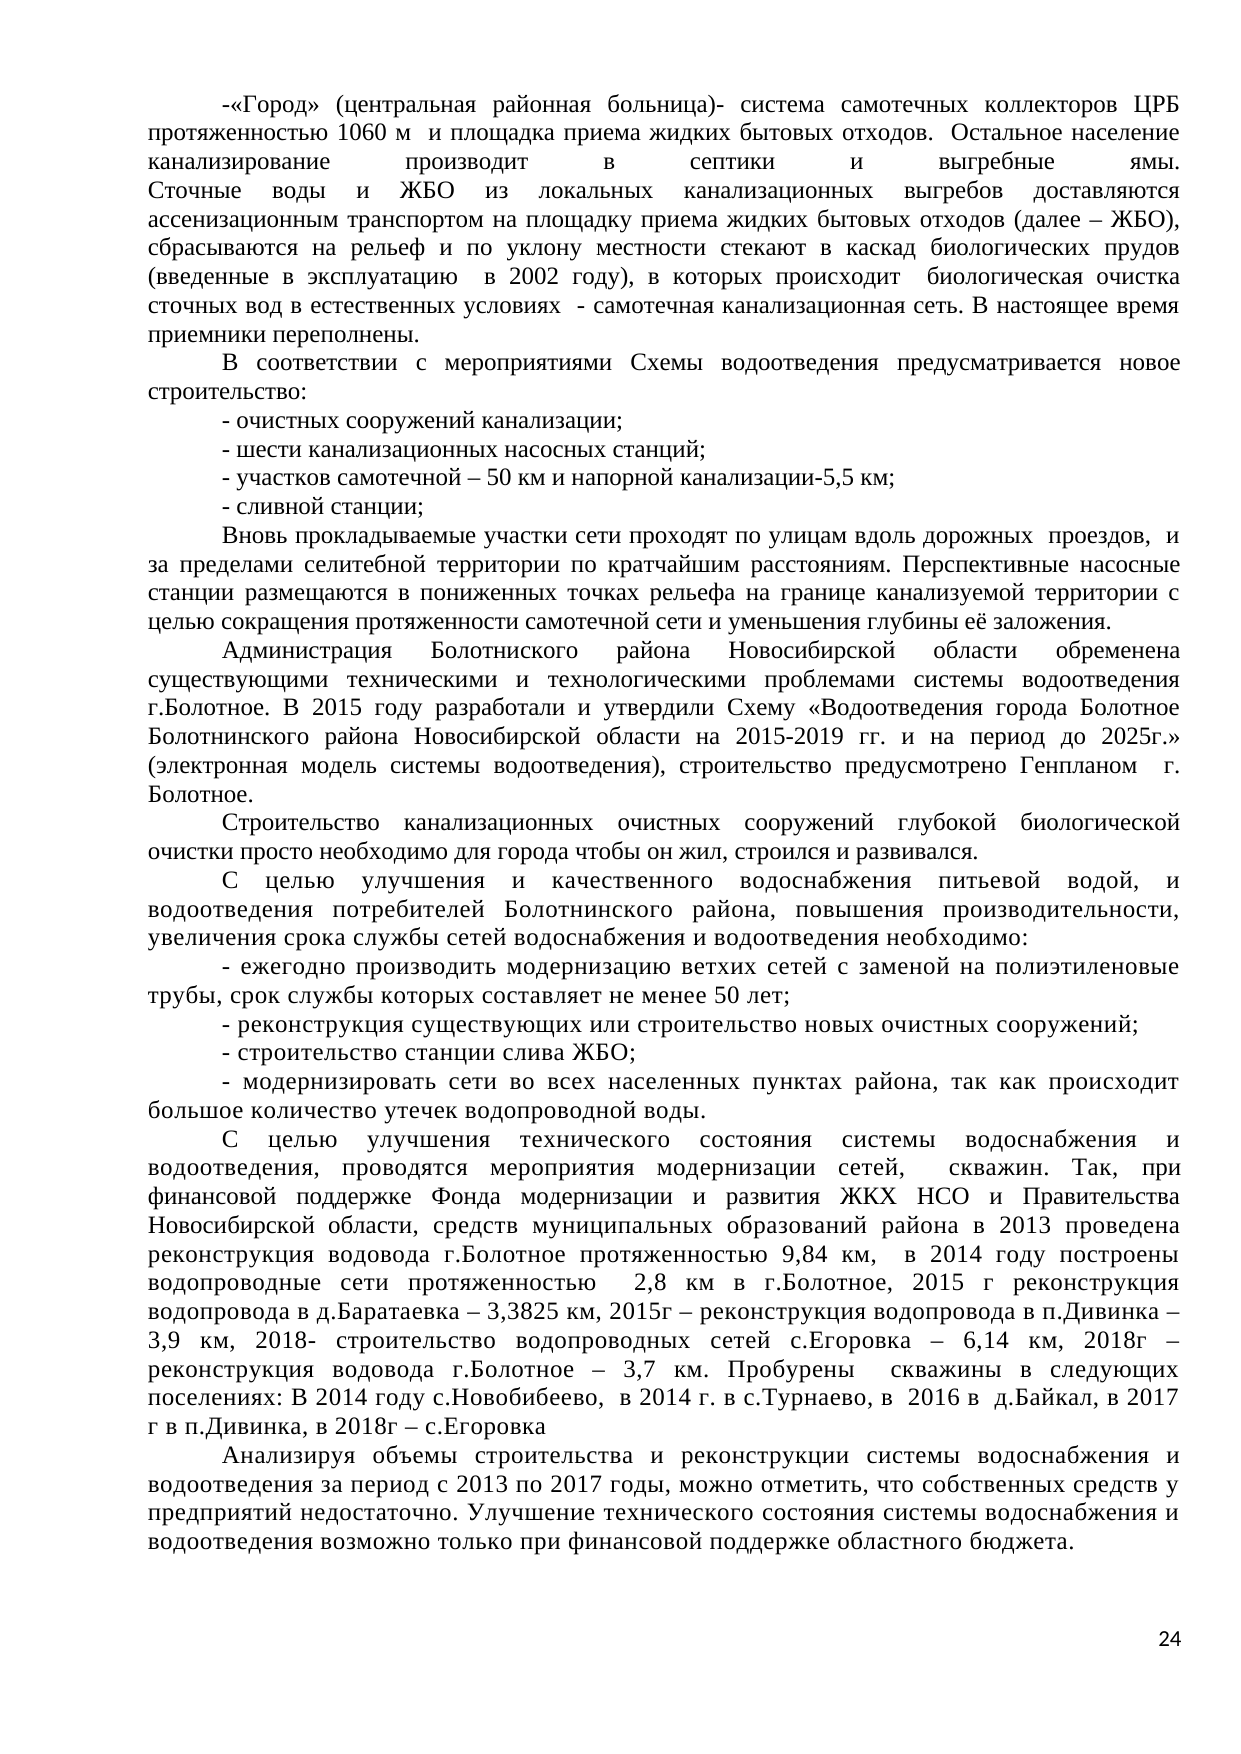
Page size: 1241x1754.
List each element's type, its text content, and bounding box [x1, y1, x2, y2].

text С целью улучшения технического состояния системы водоснабжения и водоотведения, проводятся мероприятия модернизации сетей, скважин. Так, при финансовой поддержке Фонда модернизации и развития ЖКХ НСО и Правительства Новосибирской области, средств муниципальных образований района в 2013 проведена реконструкция водовода г.Болотное протяженностью 9,84 км, в 2014 году построены водопроводные сети протяженностью 2,8 км в г.Болотное, 2015 г реконструкция водопровода в д.Баратаевка – 3,3825 км, 2015г – реконструкция водопровода в п.Дивинка – 3,9 км, 2018- строительство водопроводных сетей с.Егоровка – 6,14 км, 2018г –реконструкция водовода г.Болотное – 3,7 км. Пробурены скважины в следующих поселениях: В 2014 году с.Новобибеево, в 2014 г. в с.Турнаево, в 2016 в д.Байкал, в 2017 г в п.Дивинка, в 2018г – с.Егоровка [148, 1124, 1181, 1440]
text - ежегодно производить модернизацию ветхих сетей с заменой на полиэтиленовые трубы, срок службы которых составляет не менее 50 лет; [148, 951, 1181, 1009]
text Анализируя объемы строительства и реконструкции системы водоснабжения и водоотведения за период с 2013 по 2017 годы, можно отметить, что собственных средств у предприятий недостаточно. Улучшение технического состояния системы водоснабжения и водоотведения возможно только при финансовой поддержке областного бюджета. [148, 1440, 1181, 1555]
text - строительство станции слива ЖБО; [148, 1037, 1181, 1066]
text Администрация Болотниского района Новосибирской области обременена существующими техническими и технологическими проблемами системы водоотведения г.Болотное. В 2015 году разработали и утвердили Схему «Водоотведения города Болотное Болотнинского района Новосибирской области на 2015-2019 гг. и на период до 2025г.» (электронная модель системы водоотведения), строительство предусмотрено Генпланом г. Болотное. [148, 635, 1181, 807]
text С целью улучшения и качественного водоснабжения питьевой водой, и водоотведения потребителей Болотнинского района, повышения производительности, увеличения срока службы сетей водоснабжения и водоотведения необходимо: [148, 865, 1181, 951]
text - шести канализационных насосных станций; [148, 434, 1181, 462]
text Строительство канализационных очистных сооружений глубокой биологической очистки просто необходимо для города чтобы он жил, строился и развивался. [148, 807, 1181, 865]
text - очистных сооружений канализации; [148, 405, 1181, 434]
text -«Город» (центральная районная больница)- система самотечных коллекторов ЦРБ протяженностью и площадка приема жидких бытовых отходов. Остальное население канализирование производит в септики и выгребные ямы. Сточные воды и ЖБО из локальных канализационных выгребов доставляются ассенизационным транспортом на площадку приема жидких бытовых отходов (далее – ЖБО), сбрасываются на рельеф и по уклону местности стекают в каскад биологических прудов (введенные в эксплуатацию в 2002 году), в которых происходит биологическая очистка сточных вод в естественных условиях - самотечная канализационная сеть. В настоящее время приемники переполнены. [148, 89, 1181, 347]
text В соответствии с мероприятиями Схемы водоотведения предусматривается новое строительство: [148, 347, 1181, 405]
text - модернизировать сети во всех населенных пунктах района, так как происходит большое количество утечек водопроводной воды. [148, 1066, 1181, 1124]
text - реконструкция существующих или строительство новых очистных сооружений; [148, 1009, 1181, 1037]
text - участков самотечной – и напорной канализации-; [148, 462, 1181, 491]
text Вновь прокладываемые участки сети проходят по улицам вдоль дорожных проездов, и за пределами селитебной территории по кратчайшим расстояниям. Перспективные насосные станции размещаются в пониженных точках рельефа на границе канализуемой территории с целью сокращения протяженности самотечной сети и уменьшения глубины её заложения. [148, 520, 1181, 635]
text - сливной станции; [148, 491, 1181, 520]
